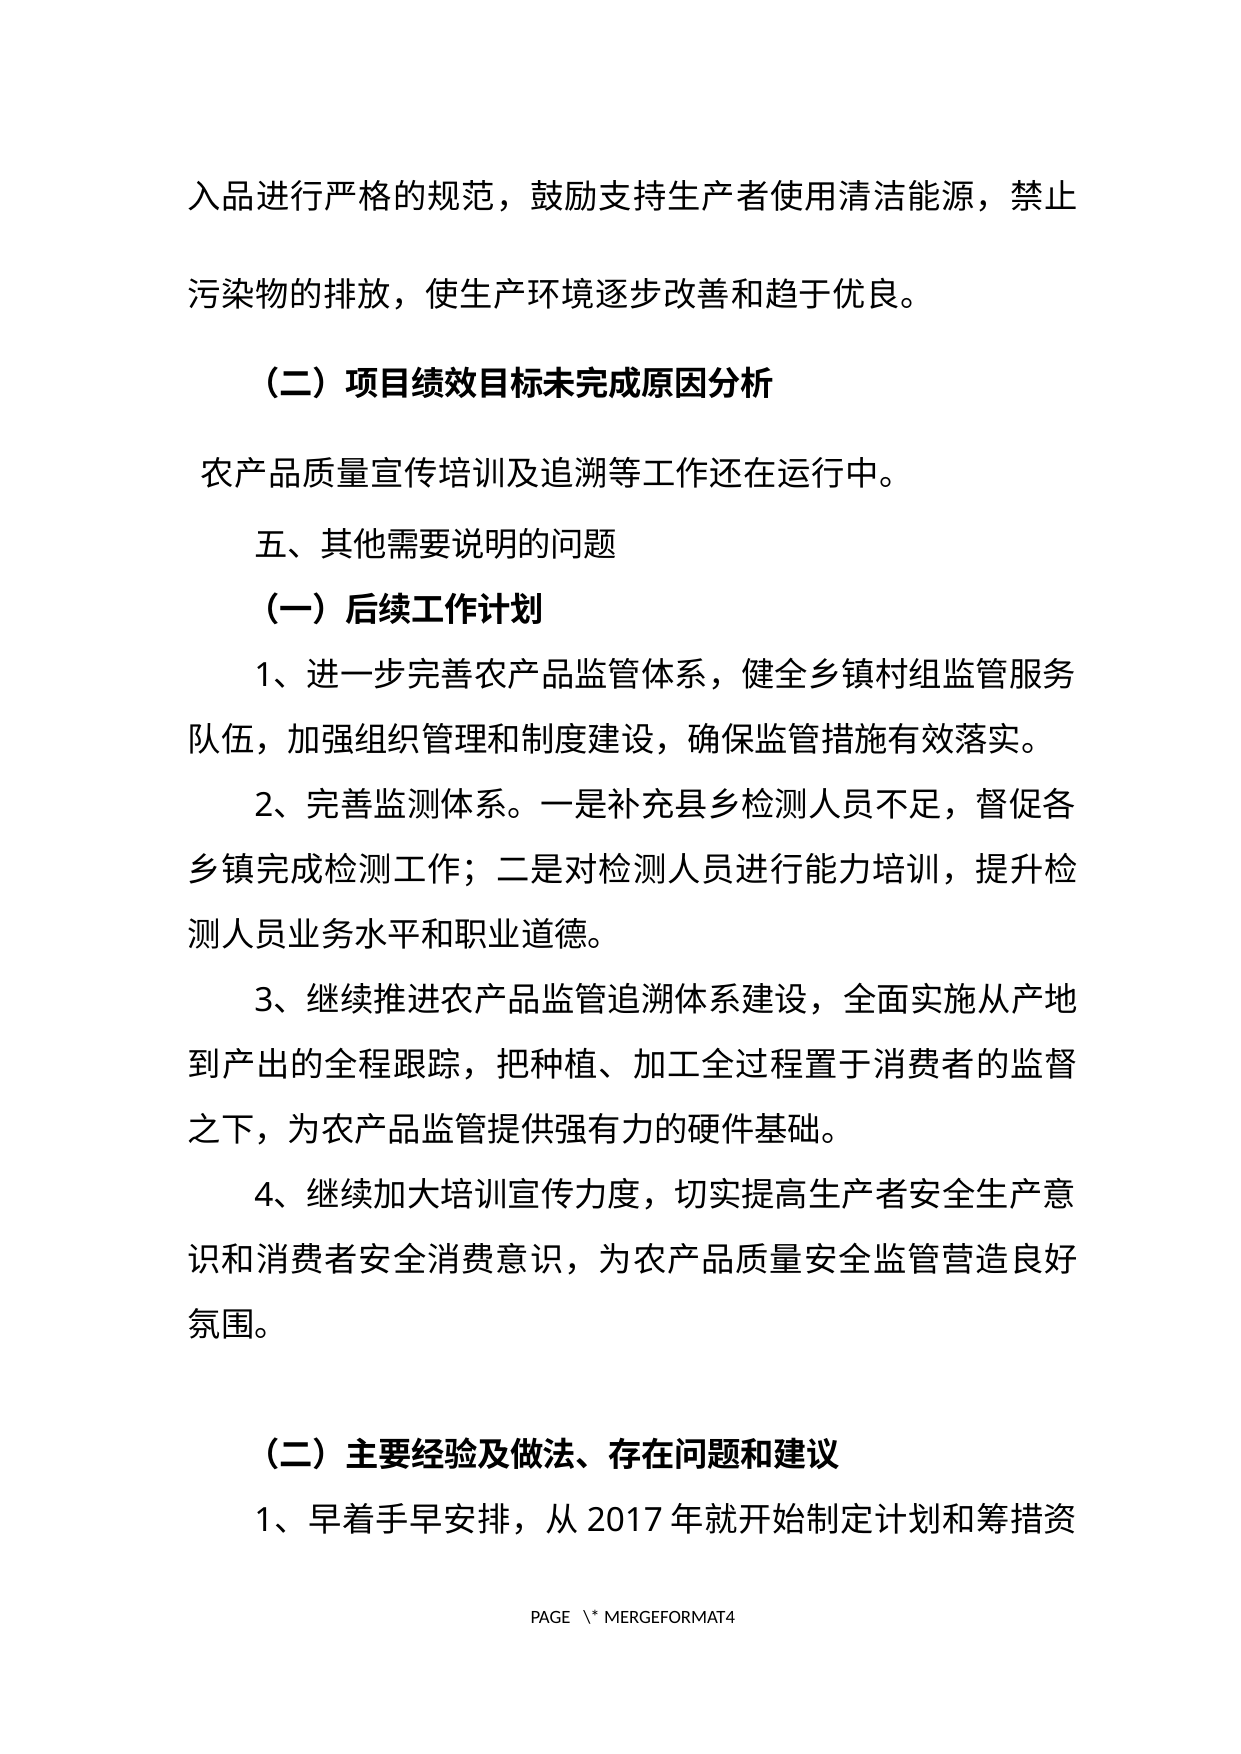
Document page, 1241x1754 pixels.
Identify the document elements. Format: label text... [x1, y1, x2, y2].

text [187, 162, 1078, 324]
text 1、进一步完善农产品监管体系，健全乡镇村组监管服务队伍，加强组织管理和制度建设，确保监管措施有效落实。 [187, 640, 1078, 770]
text 4、继续加大培训宣传力度，切实提高生产者安全生产意识和消费者安全消费意识，为农产品质量安全监管营造良好氛围。 [187, 1160, 1078, 1355]
text （一）后续工作计划 [187, 575, 1078, 640]
text 3、继续推进农产品监管追溯体系建设，全面实施从产地到产出的全程跟踪，把种植、加工全过程置于消费者的监督之下，为农产品监管提供强有力的硬件基础。 [187, 965, 1078, 1160]
text 2、完善监测体系。一是补充县乡检测人员不足，督促各乡镇完成检测工作；二是对检测人员进行能力培训，提升检测人员业务水平和职业道德。 [187, 770, 1078, 965]
subtitle 农产品质量宣传培训及追溯等工作还在运行中。 [187, 438, 1078, 503]
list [187, 1485, 1078, 1550]
text （二）项目绩效目标未完成原因分析 [187, 348, 1078, 413]
text （二）主要经验及做法、存在问题和建议 [187, 1420, 1078, 1485]
text 五、其他需要说明的问题 [187, 510, 1078, 575]
